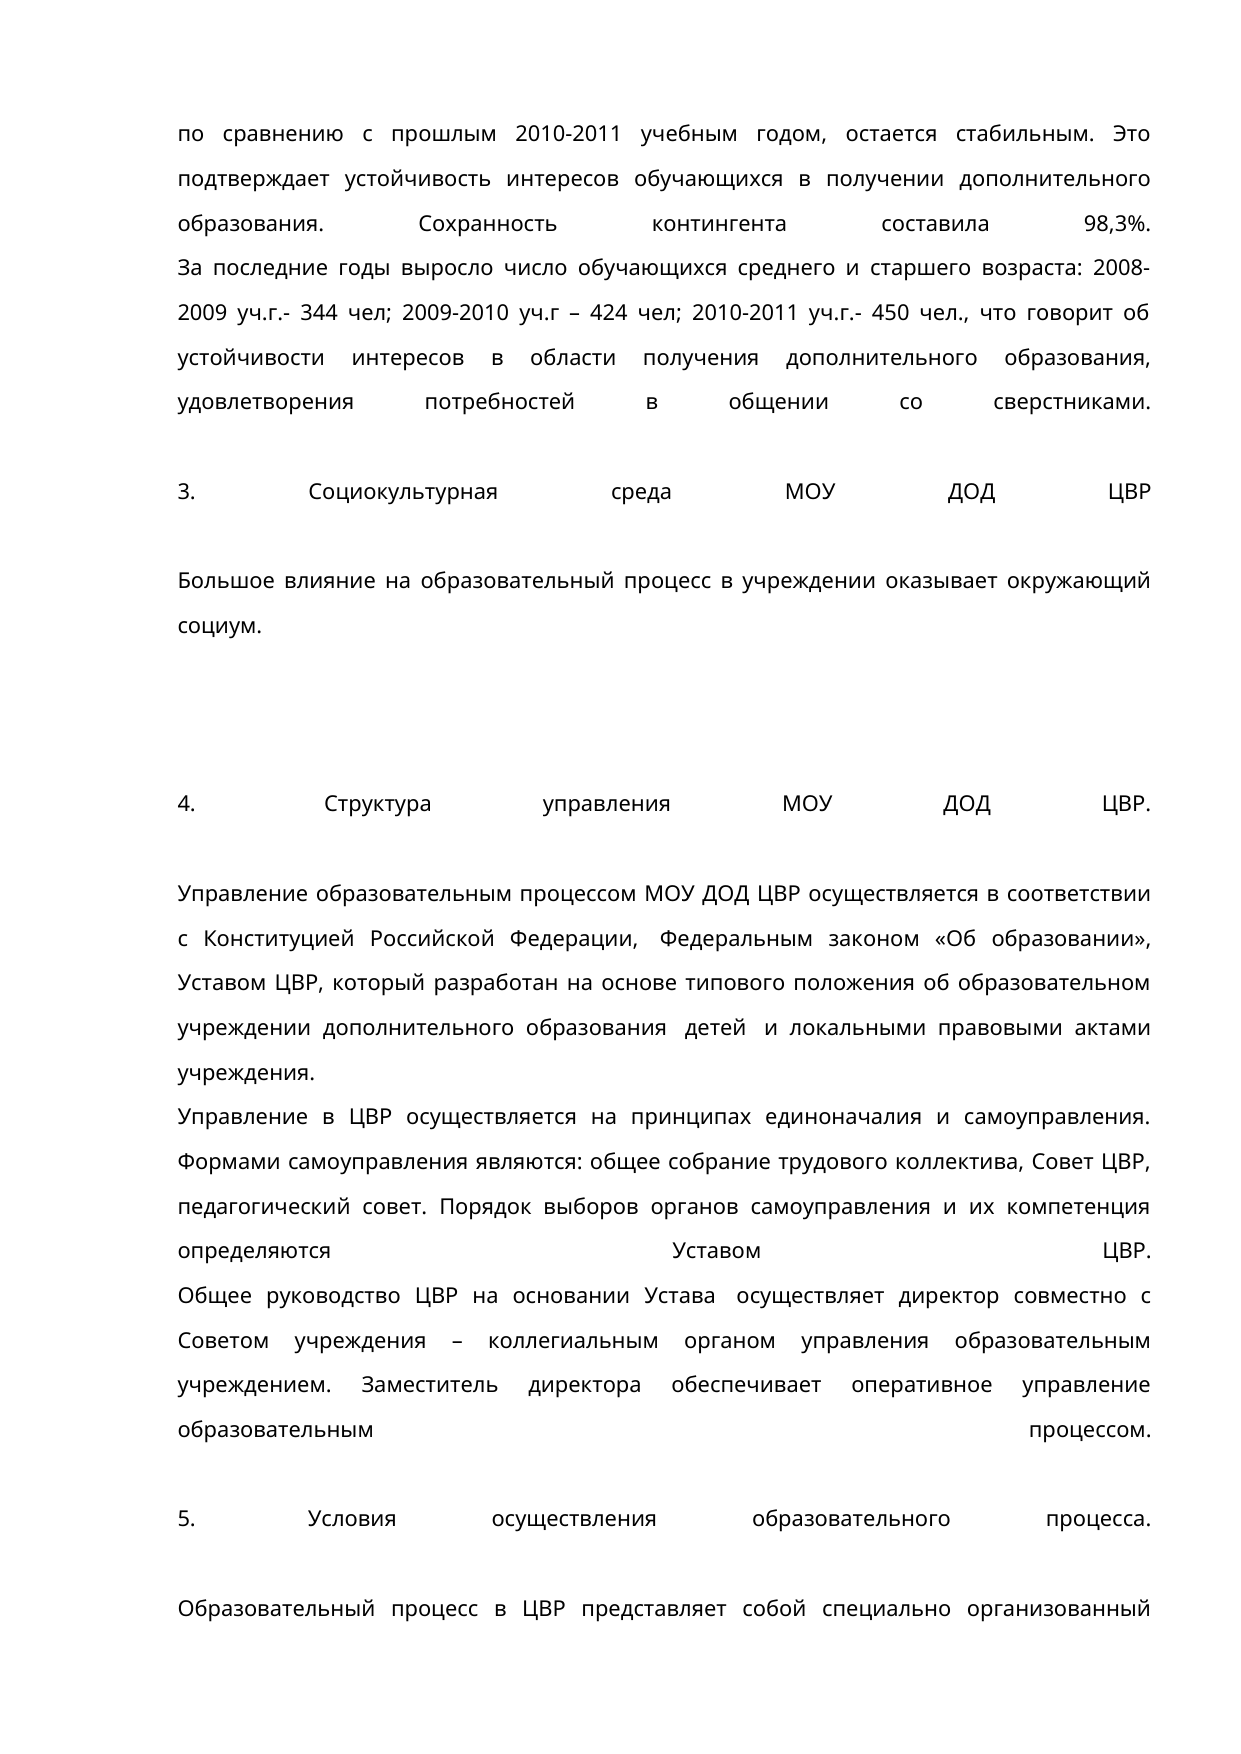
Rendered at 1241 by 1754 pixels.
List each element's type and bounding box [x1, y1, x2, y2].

text [177, 118, 1152, 1623]
